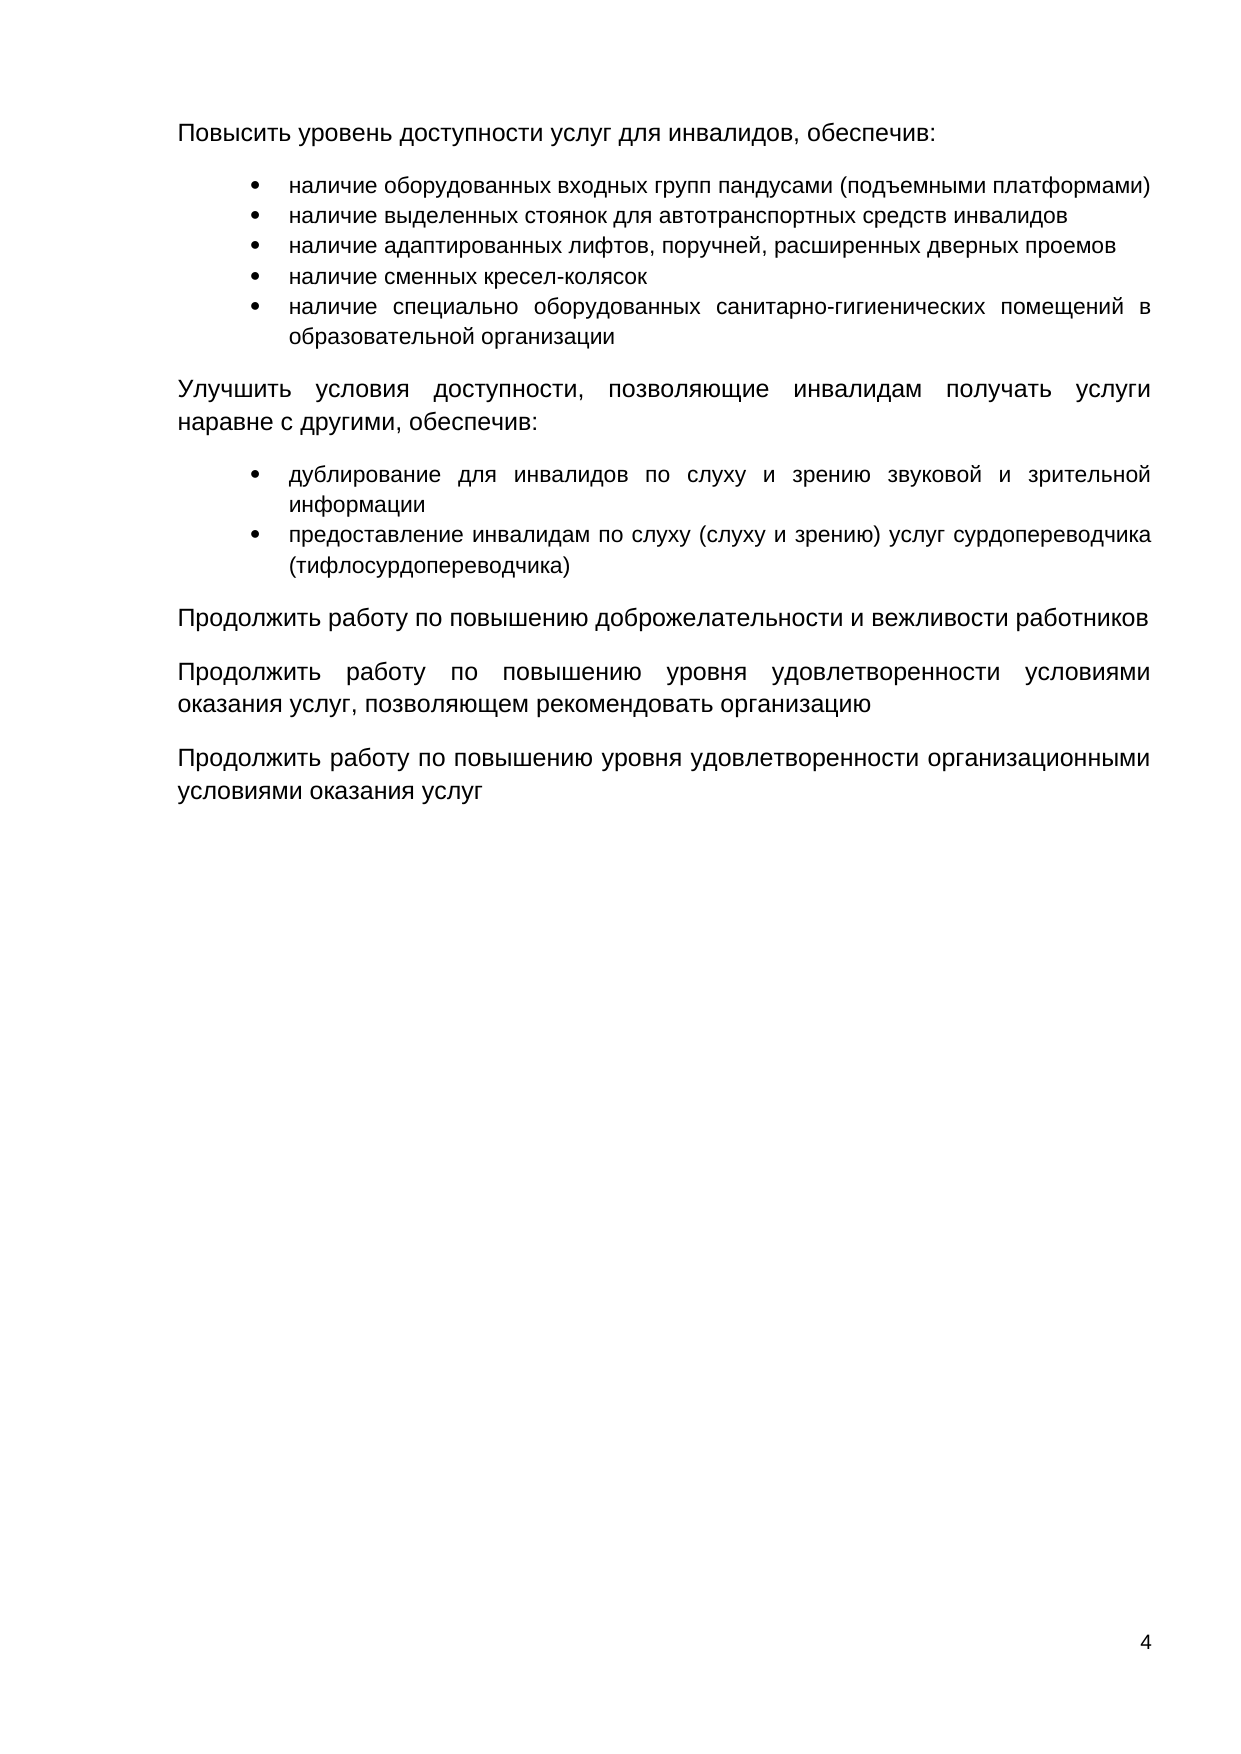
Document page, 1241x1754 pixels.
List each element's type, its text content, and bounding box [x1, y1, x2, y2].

list наличие оборудованных входных групп пандусами (подъемными платформами) [251, 172, 1152, 198]
text Продолжить работу по повышению уровня удовлетворенности организационными условиями оказания услуг [177, 743, 1152, 805]
list наличие адаптированных лифтов, поручней, расширенных дверных проемов [251, 232, 1152, 259]
text Продолжить работу по повышению доброжелательности и вежливости работников [177, 603, 1152, 631]
list наличие выделенных стоянок для автотранспортных средств инвалидов [251, 202, 1152, 228]
list наличие специально оборудованных санитарно-гигиенических помещений в образовательной организации [251, 293, 1152, 349]
list дублирование для инвалидов по слуху и зрению звуковой и зрительной информации [251, 461, 1152, 517]
text Продолжить работу по повышению уровня удовлетворенности условиями оказания услуг, позволяющем рекомендовать организацию [177, 656, 1152, 718]
text Повысить уровень доступности услуг для инвалидов, обеспечив: [177, 118, 1152, 147]
list наличие сменных кресел-колясок [251, 263, 1152, 289]
text Улучшить условия доступности, позволяющие инвалидам получать услуги наравне с другими, обеспечив: [177, 374, 1152, 436]
list предоставление инвалидам по слуху (слуху и зрению) услуг сурдопереводчика (тифлосурдопереводчика) [251, 521, 1152, 578]
